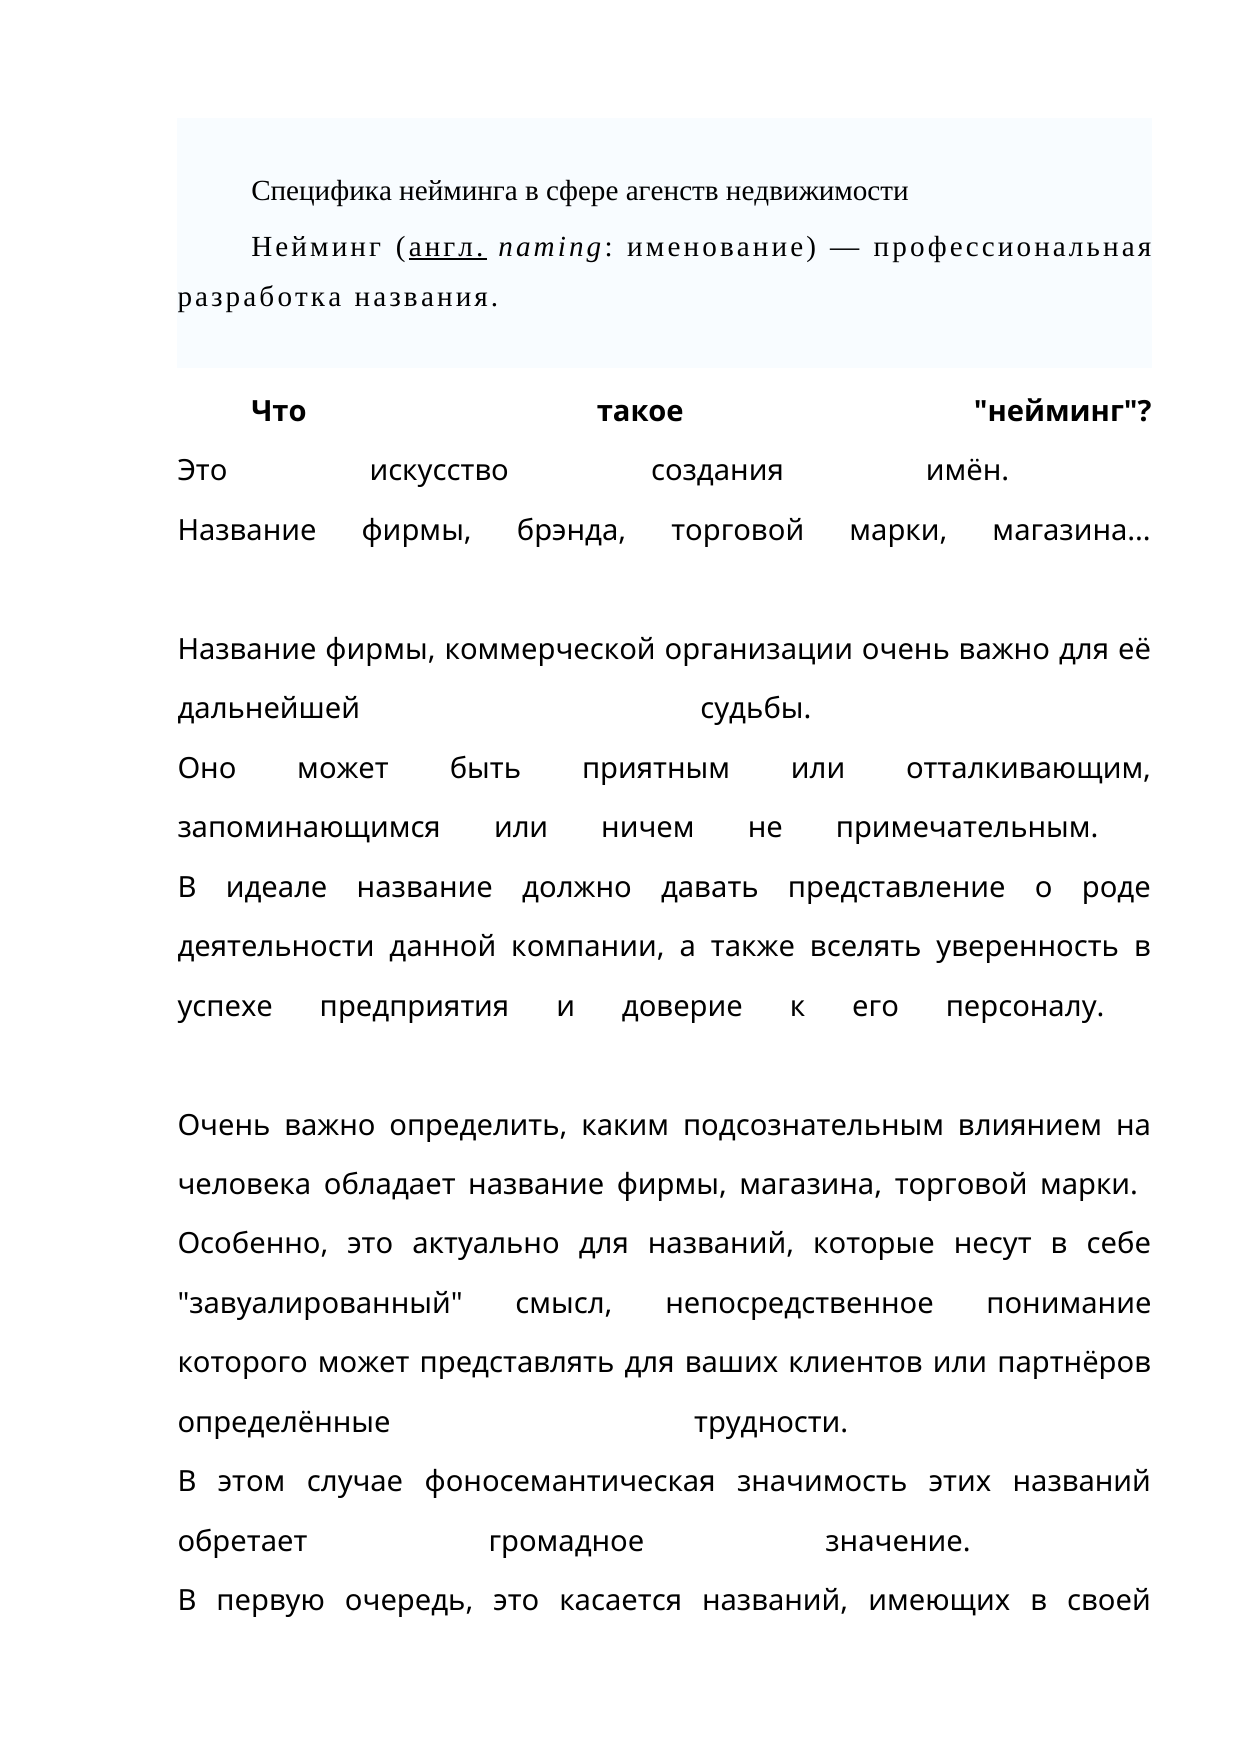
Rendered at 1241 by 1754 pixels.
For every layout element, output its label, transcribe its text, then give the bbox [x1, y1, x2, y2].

text Нейминг (англ. naming: именование) — профессиональная разработка названия. [177, 229, 1152, 313]
text Специфика нейминга в сфере агенств недвижимости [177, 173, 1152, 207]
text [177, 390, 1152, 1619]
